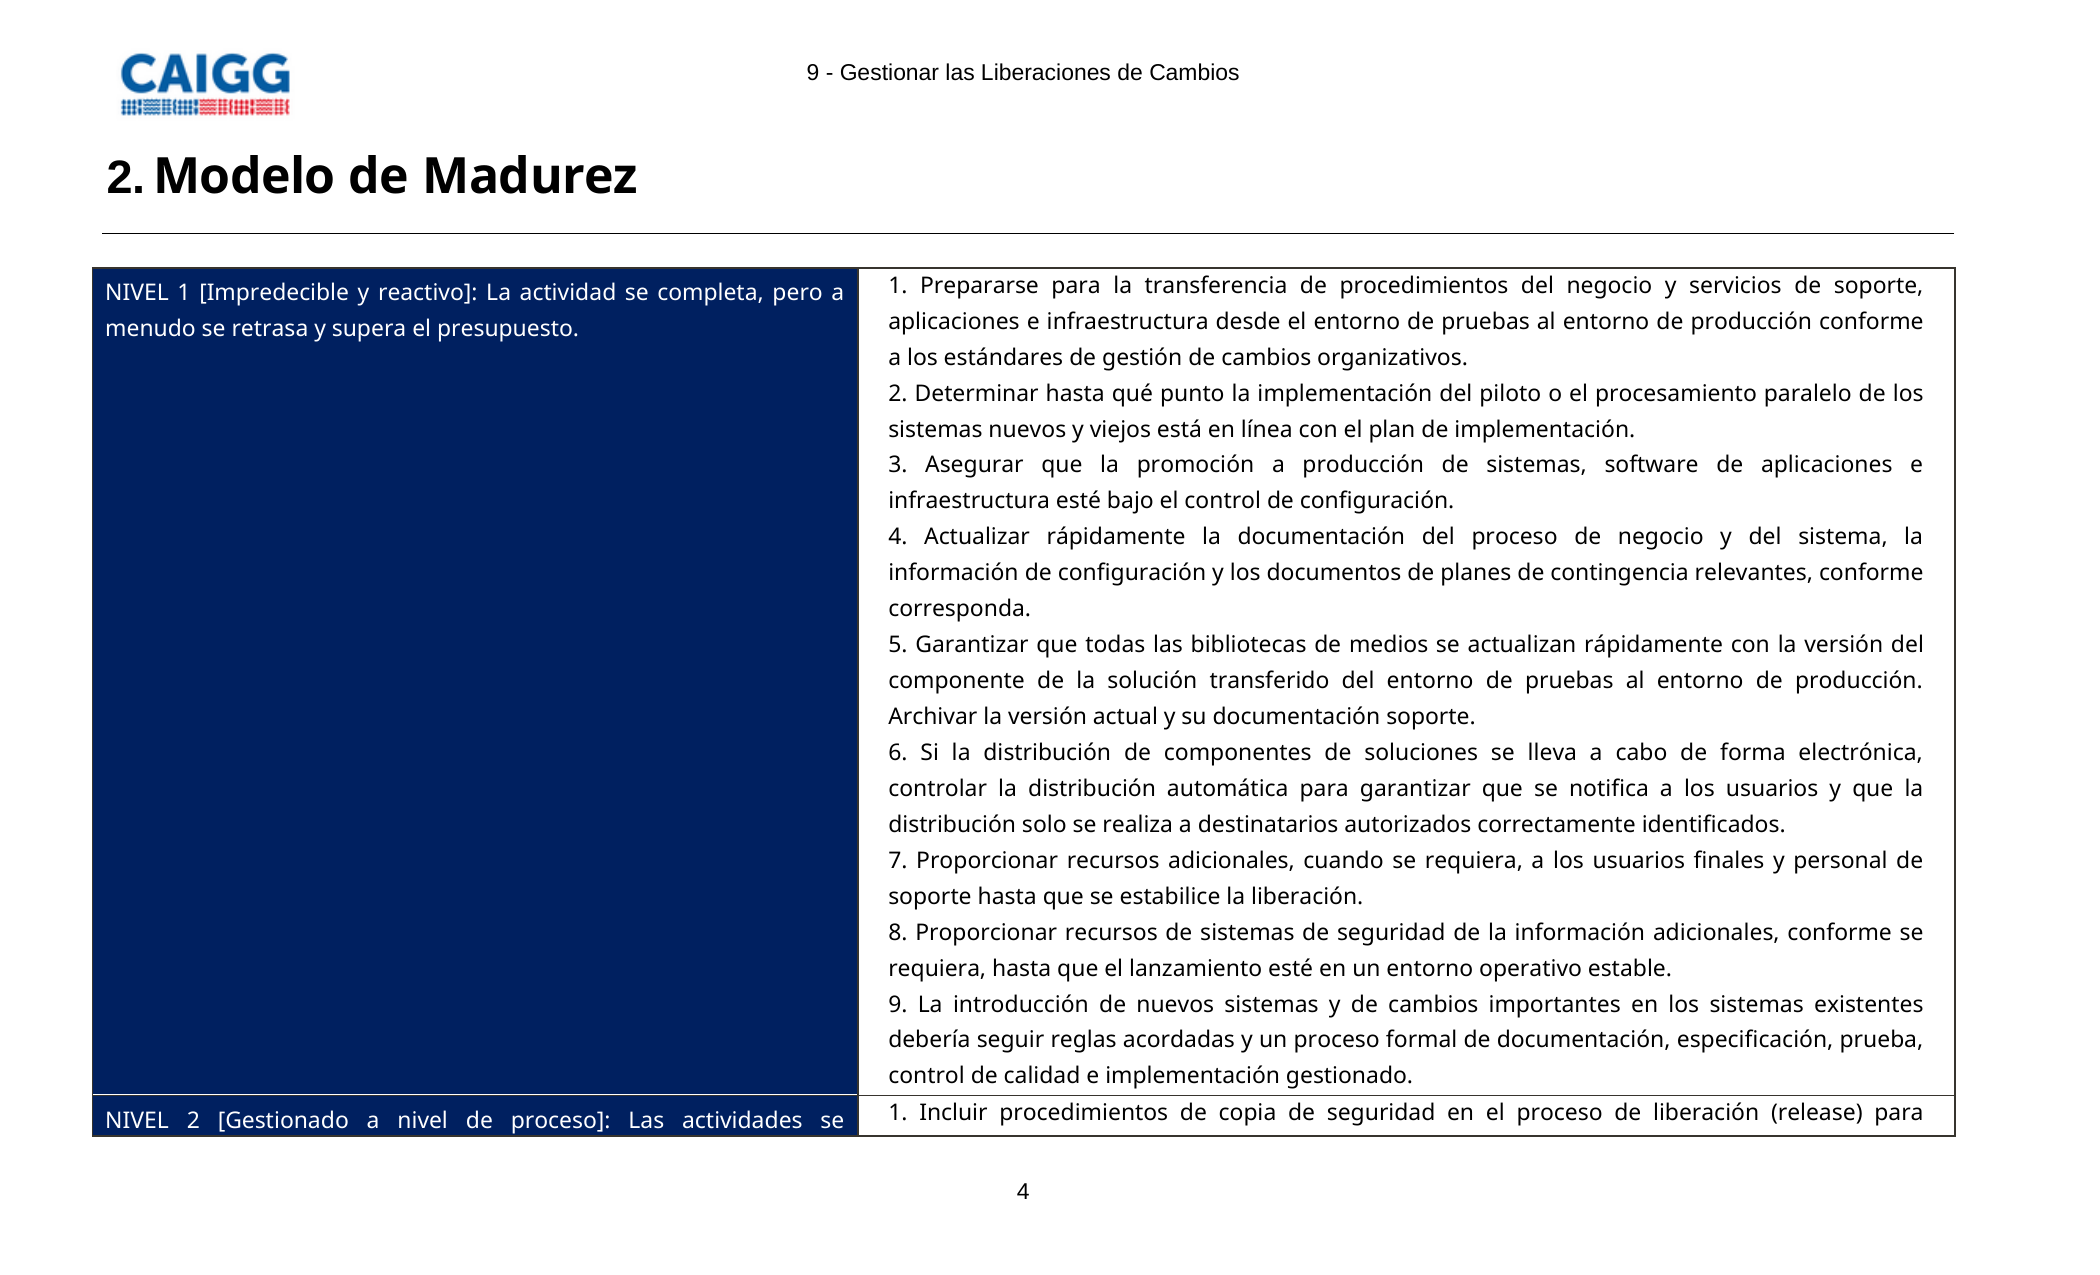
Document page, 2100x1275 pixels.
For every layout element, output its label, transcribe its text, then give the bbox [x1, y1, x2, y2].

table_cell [859, 1096, 1954, 1135]
picture [90, 32, 329, 147]
table_header NIVEL 1 [Impredecible y reactivo]: La actividad se completa, pero a menudo se retrasa y supera el presupuesto. [93, 269, 857, 1094]
subtitle Modelo de Madurez [106, 139, 1954, 208]
table_header 1. Prepararse para la transferencia de procedimientos del negocio y servicios de soporte, aplicaciones e infraestructura desde el entorno de pruebas al entorno de producción conforme a los estándares de gestión de cambios organizativos. 2. Determinar hasta qué punto la implementación del piloto o el procesamiento paralelo de los sistemas nuevos y viejos está en línea con el plan de implementación. 3. Asegurar que la promoción a producción de sistemas, software de aplicaciones e infraestructura esté bajo el control de configuración. 4. Actualizar rápidamente la documentación del proceso de negocio y del sistema, la información de configuración y los documentos de planes de contingencia relevantes, conforme corresponda. 5. Garantizar que todas las bibliotecas de medios se actualizan rápidamente con la versión del componente de la solución transferido del entorno de pruebas al entorno de producción. Archivar la versión actual y su documentación soporte. 6. Si la distribución de componentes de soluciones se lleva a cabo de forma electrónica, controlar la distribución automática para garantizar que se notifica a los usuarios y que la distribución solo se realiza a destinatarios autorizados correctamente identificados. 7. Proporcionar recursos adicionales, cuando se requiera, a los usuarios finales y personal de soporte hasta que se estabilice la liberación. 8. Proporcionar recursos de sistemas de seguridad de la información adicionales, conforme se requiera, hasta que el lanzamiento esté en un entorno operativo estable. 9. La introducción de nuevos sistemas y de cambios importantes en los sistemas existentes debería seguir reglas acordadas y un proceso formal de documentación, especificación, prueba, control de calidad e implementación gestionado. [859, 269, 1954, 1094]
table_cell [93, 1096, 857, 1135]
